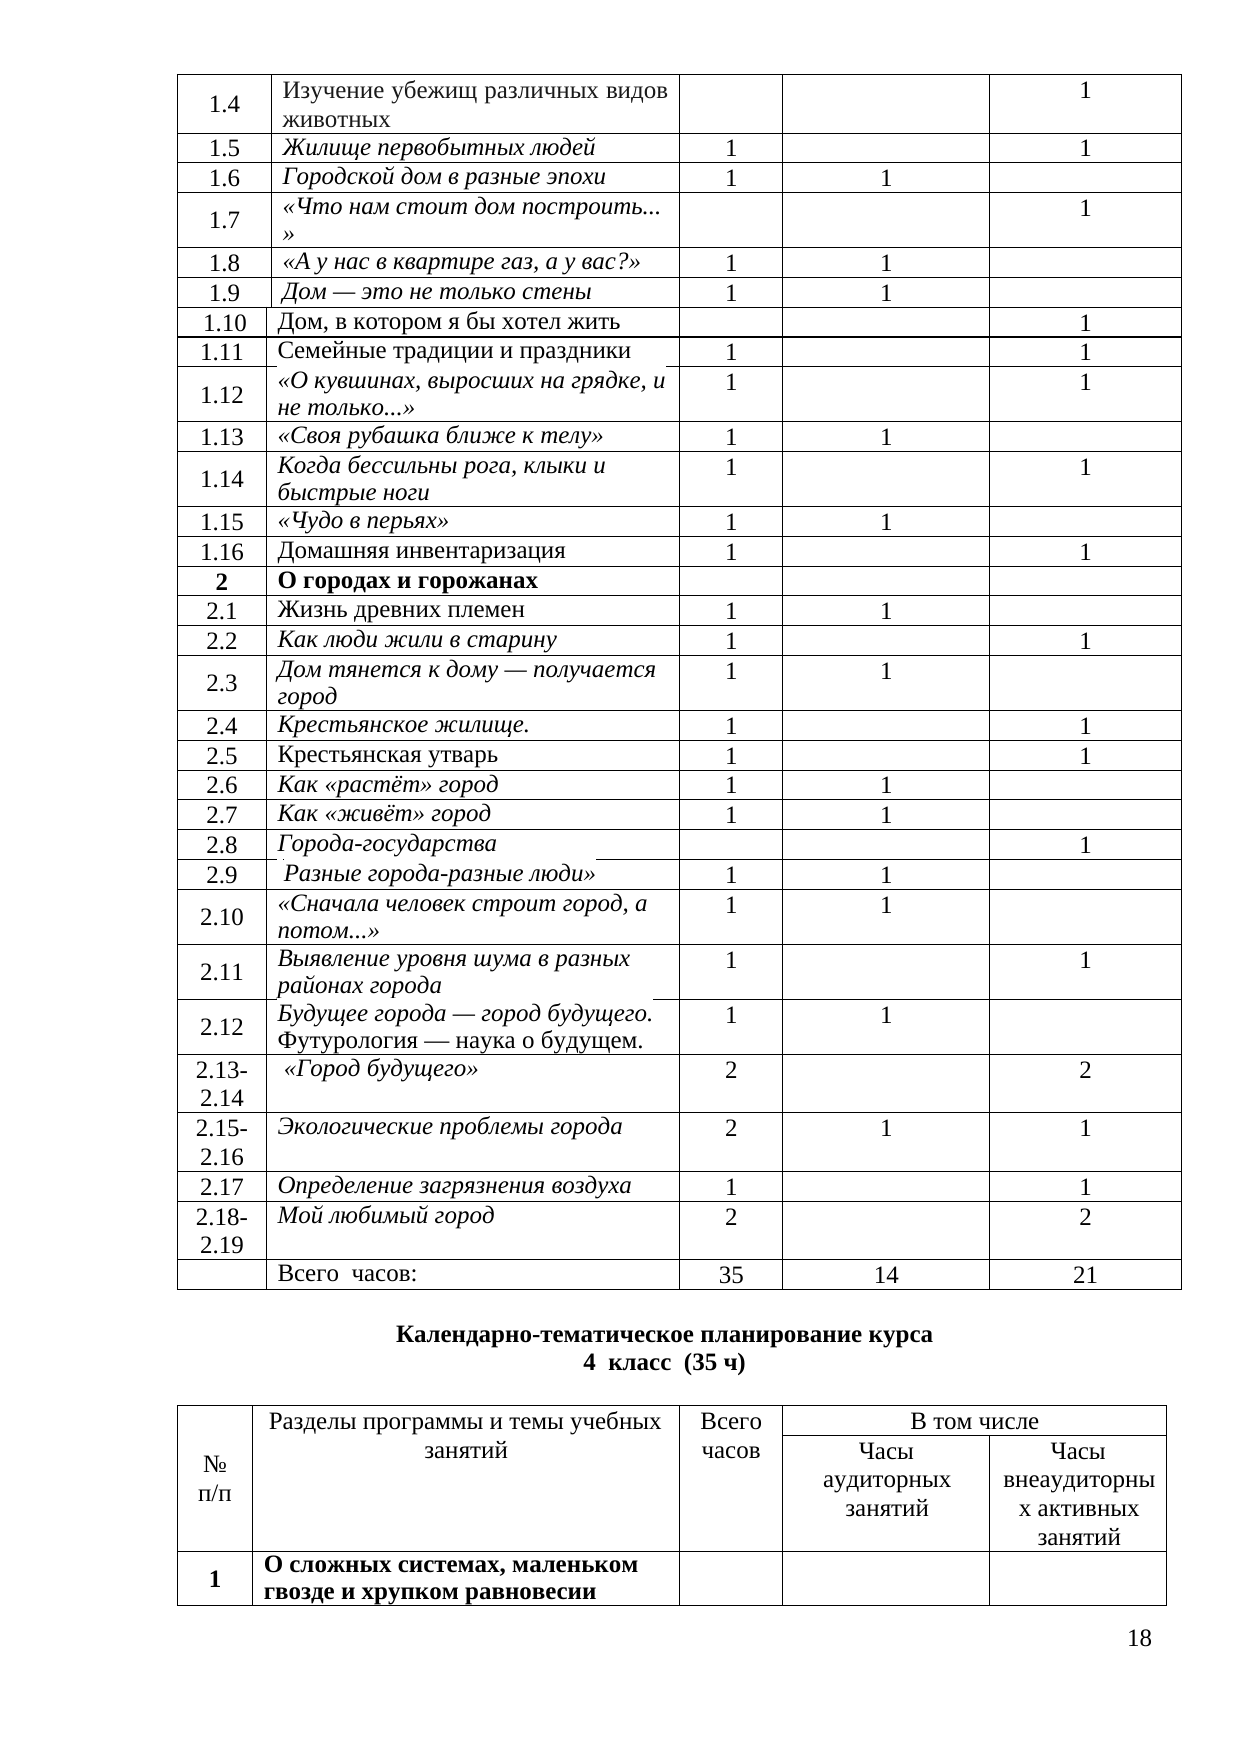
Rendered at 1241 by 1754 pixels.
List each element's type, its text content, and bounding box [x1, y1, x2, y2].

table_cell Определение загрязнения воздуха [267, 1172, 679, 1201]
table_cell [178, 1260, 266, 1289]
table_cell Разные города-разные люди» [267, 860, 679, 889]
table_cell 1 [783, 596, 989, 625]
table_cell О городах и горожанах [267, 567, 679, 595]
table_header № п/п [178, 1406, 252, 1551]
table_cell 1 [680, 134, 782, 162]
table_cell 1 [990, 193, 1181, 247]
table_cell Семейные традиции и праздники [267, 338, 679, 366]
table_cell «Что нам стоит дом построить... » [295, 193, 679, 247]
table_cell 2.15- 2.16 [178, 1113, 266, 1171]
table_cell 1 [680, 452, 782, 506]
table_cell 1 [783, 1113, 989, 1171]
table_cell 1.15 [178, 507, 266, 536]
table_cell [990, 278, 1181, 307]
table_cell 1 [680, 656, 782, 710]
table_cell [783, 308, 989, 336]
table_cell 1 [990, 626, 1181, 655]
table_cell 2 [680, 1202, 782, 1259]
table_cell 1.9 [178, 278, 271, 307]
table_header Всего часов [680, 1406, 782, 1551]
table_cell Экологические проблемы города [267, 1113, 679, 1171]
table_cell 1 [990, 945, 1181, 999]
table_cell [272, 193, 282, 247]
table_cell [783, 1172, 989, 1201]
table_cell 1 [990, 1172, 1181, 1201]
table_cell 1 [680, 711, 782, 740]
table_cell 1 [680, 163, 782, 192]
table_cell 1 [990, 711, 1181, 740]
table_cell 1.14 [178, 452, 266, 506]
table_cell 1 [680, 800, 782, 829]
table_cell [783, 830, 989, 859]
table_cell 1 [680, 945, 782, 999]
table_cell 2.3 [178, 656, 266, 710]
table_cell «Своя рубашка ближе к телу» [267, 422, 679, 451]
table_cell 1 [990, 830, 1181, 859]
table_cell [680, 308, 782, 336]
table_cell 1 [680, 338, 782, 366]
table_cell Дом тянется к дому — получается город [337, 656, 679, 710]
table_cell Часы аудиторных занятий [783, 1436, 989, 1551]
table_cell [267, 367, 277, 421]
table_cell Крестьянская утварь [267, 741, 679, 769]
table_cell [990, 771, 1181, 799]
table_cell [990, 567, 1181, 595]
table_cell 1 [990, 134, 1181, 162]
table_cell 2 [990, 1055, 1181, 1112]
table_cell 1 [783, 248, 989, 277]
table_cell «Чудо в перьях» [267, 507, 679, 536]
table_cell [783, 1055, 989, 1112]
table_cell [990, 163, 1181, 192]
table_cell [990, 656, 1181, 710]
table_cell 1 [680, 507, 782, 536]
table_cell 2.13-2.14 [178, 1055, 266, 1112]
table_cell 1 [680, 537, 782, 566]
table_cell 2.12 [178, 1000, 266, 1054]
table_cell 1 [783, 1000, 989, 1054]
table_cell 1 [990, 75, 1181, 132]
table_cell 1 [990, 367, 1181, 421]
table_cell 1.12 [178, 367, 266, 421]
table_cell 1 [680, 1000, 782, 1054]
table_cell [783, 367, 989, 421]
table_cell 1 [680, 771, 782, 799]
table_cell 2.4 [178, 711, 266, 740]
table_cell Как люди жили в старину [267, 626, 679, 655]
table_cell 1 [680, 1172, 782, 1201]
table_cell 1 [990, 741, 1181, 769]
table_cell [783, 75, 989, 132]
table_cell [990, 1552, 1166, 1605]
table_header Разделы программы и темы учебных занятий [253, 1406, 679, 1551]
table_cell 1 [178, 1552, 252, 1605]
table_cell Дом — это не только стены [272, 278, 679, 307]
table_cell 2.7 [178, 800, 266, 829]
table_cell 1.16 [178, 537, 266, 566]
table_cell 2 [990, 1202, 1181, 1259]
table_cell 2.10 [178, 890, 266, 944]
table_cell [680, 75, 782, 132]
table_header В том числе [783, 1406, 1166, 1435]
table_cell [783, 945, 989, 999]
table_cell [990, 507, 1181, 536]
table_cell [990, 248, 1181, 277]
table_cell Городской дом в разные эпохи [272, 163, 679, 192]
table_cell 1 [680, 422, 782, 451]
table_cell [783, 567, 989, 595]
table_cell 1 [680, 741, 782, 769]
table_cell 1 [990, 308, 1181, 336]
table_cell [680, 567, 782, 595]
table_cell 1.8 [178, 248, 271, 277]
text Календарно-тематическое планирование курса [177, 1319, 1152, 1347]
table_cell [783, 711, 989, 740]
table_cell 2.17 [178, 1172, 266, 1201]
table_cell 1 [680, 278, 782, 307]
table_cell «Город будущего» [267, 1055, 679, 1112]
table_cell 2.2 [178, 626, 266, 655]
table_cell 1 [783, 860, 989, 889]
table_cell [783, 537, 989, 566]
table_cell 1 [783, 507, 989, 536]
table_cell 2.9 [178, 860, 266, 889]
table_cell «А у нас в квартире газ, а у вас?» [272, 248, 679, 277]
table_cell 1.7 [178, 193, 271, 247]
table_cell О сложных системах, маленьком гвозде и хрупком равновесии [596, 1552, 679, 1605]
table_cell 1 [783, 422, 989, 451]
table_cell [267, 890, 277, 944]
table_cell 21 [990, 1260, 1181, 1289]
table_cell 2 [680, 1113, 782, 1171]
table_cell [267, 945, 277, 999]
table_cell Жизнь древних племен [267, 596, 679, 625]
table_cell [990, 596, 1181, 625]
table_cell Как «растёт» город [267, 771, 679, 799]
text 4 класс (35 ч) [177, 1347, 1152, 1376]
table_cell 1 [680, 626, 782, 655]
table_cell 1 [680, 890, 782, 944]
table_cell Изучение убежищ различных видов животных [272, 75, 679, 132]
table_cell Как «живёт» город [267, 800, 679, 829]
table_cell 2.11 [178, 945, 266, 999]
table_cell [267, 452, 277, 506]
table_cell 1 [990, 1113, 1181, 1171]
table_cell 1.10 [178, 308, 266, 336]
table_cell Мой любимый город [267, 1202, 679, 1259]
table_cell 1 [783, 800, 989, 829]
table_cell Домашняя инвентаризация [267, 537, 679, 566]
table_cell [990, 422, 1181, 451]
table_cell [990, 800, 1181, 829]
table_cell 2.1 [178, 596, 266, 625]
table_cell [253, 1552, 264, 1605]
table_cell [990, 860, 1181, 889]
table_cell 1.6 [178, 163, 271, 192]
table_cell 1 [783, 278, 989, 307]
table_cell 2.6 [178, 771, 266, 799]
table_cell [783, 338, 989, 366]
table_cell 1 [680, 596, 782, 625]
table_cell 1 [783, 890, 989, 944]
table_cell 35 [680, 1260, 782, 1289]
table_cell 2.8 [178, 830, 266, 859]
table_cell 1 [783, 656, 989, 710]
table_cell [783, 452, 989, 506]
table_cell 1 [680, 248, 782, 277]
table_cell 1 [783, 163, 989, 192]
table_cell Выявление уровня шума в разных районах города [442, 945, 679, 999]
table_cell [783, 193, 989, 247]
table_cell 1 [680, 367, 782, 421]
table_cell [783, 1552, 989, 1605]
table_cell 1 [990, 452, 1181, 506]
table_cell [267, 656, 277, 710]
table_cell 1 [990, 537, 1181, 566]
table_cell [990, 1000, 1181, 1054]
table_cell Всего часов: [267, 1260, 679, 1289]
table_cell [783, 626, 989, 655]
table_cell 1.5 [178, 134, 271, 162]
table_cell 2 [680, 1055, 782, 1112]
table_cell Дом, в котором я бы хотел жить [267, 308, 679, 336]
table_cell 1 [680, 860, 782, 889]
table_cell [680, 1552, 782, 1605]
table_cell «Сначала человек строит город, а потом...» [380, 890, 679, 944]
table_cell Жилище первобытных людей [272, 134, 679, 162]
table_cell [783, 741, 989, 769]
table_cell 2.18-2.19 [178, 1202, 266, 1259]
table_cell «О кувшинах, выросших на грядке, и не только...» [415, 367, 679, 421]
table_cell Крестьянское жилище. [267, 711, 679, 740]
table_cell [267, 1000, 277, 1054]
table_cell [990, 890, 1181, 944]
table_cell 1 [990, 338, 1181, 366]
table_cell Города-государства [267, 830, 679, 859]
table_cell Когда бессильны рога, клыки и быстрые ноги [430, 452, 679, 506]
table_cell [783, 134, 989, 162]
table_cell 14 [783, 1260, 989, 1289]
table_cell [783, 1202, 989, 1259]
table_cell [680, 193, 782, 247]
table_cell 1.13 [178, 422, 266, 451]
table_cell 1.4 [178, 75, 271, 132]
table_cell 2 [178, 567, 266, 595]
table_cell 2.5 [178, 741, 266, 769]
table_cell 1.11 [178, 338, 266, 366]
table_cell [680, 830, 782, 859]
table_cell 1 [783, 771, 989, 799]
